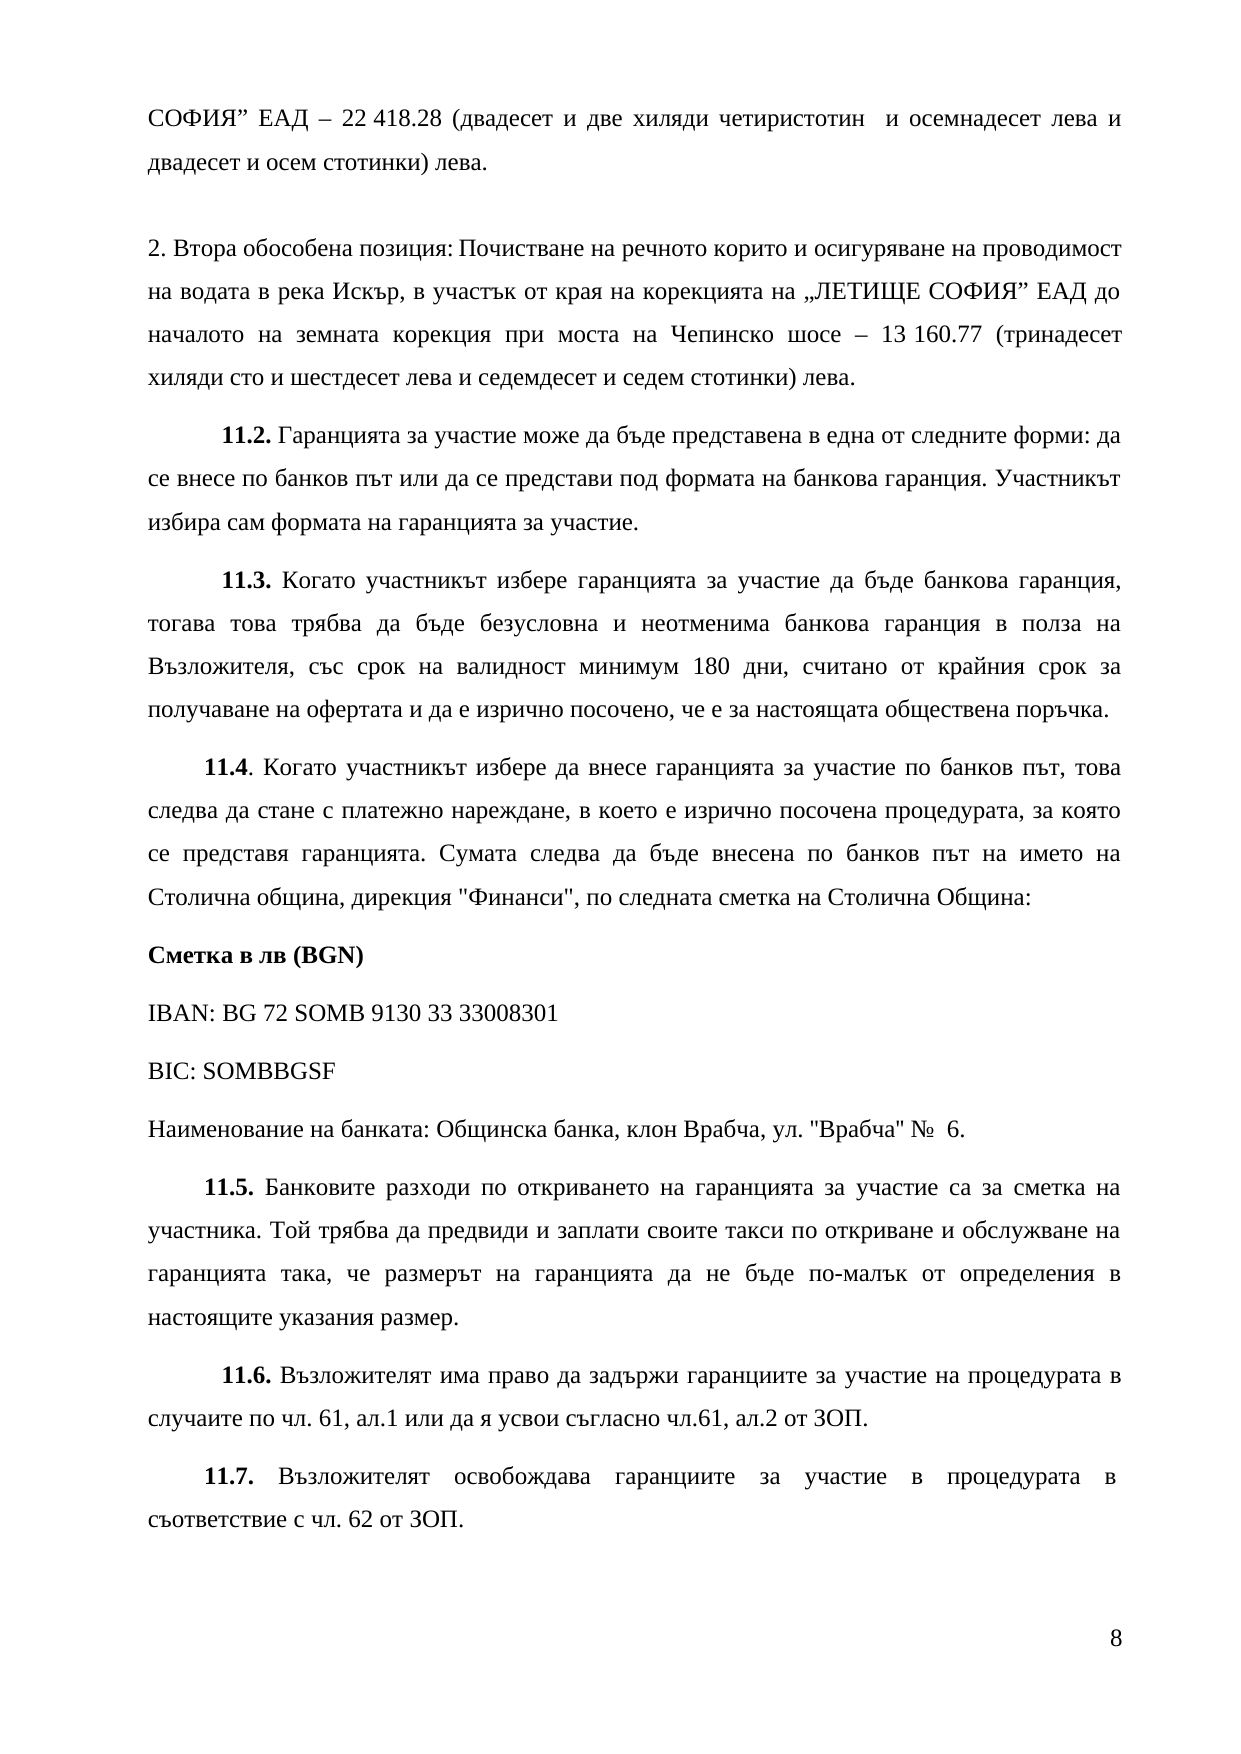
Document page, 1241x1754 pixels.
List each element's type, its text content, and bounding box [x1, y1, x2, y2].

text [148, 103, 1122, 175]
text 11.7. Възложителят освобождава гаранциите за участие в процедурата в съответствие с чл. 62 от ЗОП. [148, 1461, 1117, 1533]
text BIC: SOMBBGSF [148, 1056, 1104, 1085]
text 11.3. Когато участникът избере гаранцията за участие да бъде банкова гаранция, тогава това трябва да бъде безусловна и неотменима банкова гаранция в полза на Възложителя, със срок на валидност минимум 180 дни, считано от крайния срок за получаване на офертата и да е изрично посочено, че е за настоящата обществена поръчка. [148, 565, 1122, 723]
text 11.2. Гаранцията за участие може да бъде представена в една от следните форми: да се внесе по банков път или да се представи под формата на банкова гаранция. Участникът избира сам формата на гаранцията за участие. [148, 420, 1122, 535]
text 11.4. Когато участникът избере да внесе гаранцията за участие по банков път, това следва да стане с платежно нареждане, в което е изрично посочена процедурата, за която се представя гаранцията. Сумата следва да бъде внесена по банков път на името на Столична община, дирекция "Финанси", по следната сметка на Столична Община: [148, 752, 1122, 910]
text 11.6. Възложителят има право да задържи гаранциите за участие на процедурата в случаите по чл. 61, ал.1 или да я усвои съгласно чл.61, ал.2 от ЗОП. [148, 1360, 1122, 1432]
text Сметка в лв (BGN) [148, 940, 1122, 968]
text IBAN: BG 72 SOMB 9130 33 33008301 [148, 998, 1104, 1027]
text 11.5. Банковите разходи по откриването на гаранцията за участие са за сметка на участника. Той трябва да предвиди и заплати своите такси по откриване и обслужване на гаранцията така, че размерът на гаранцията да не бъде по-малък от определения в настоящите указания размер. [148, 1172, 1122, 1330]
text Наименование на банката: Общинска банка, клон Врабча, ул. ''Врабча'' № 6. [148, 1114, 1104, 1143]
text 2. Втора обособена позиция: Почистване на речното корито и осигуряване на проводимост на водата в река Искър, в участък от края на корекцията на „ЛЕТИЩЕ СОФИЯ” ЕАД до началото на земната корекция при моста на Чепинско шосе – 13 160.77 (тринадесет хиляди сто и шестдесет лева и седемдесет и седем стотинки) лева. [148, 233, 1122, 391]
